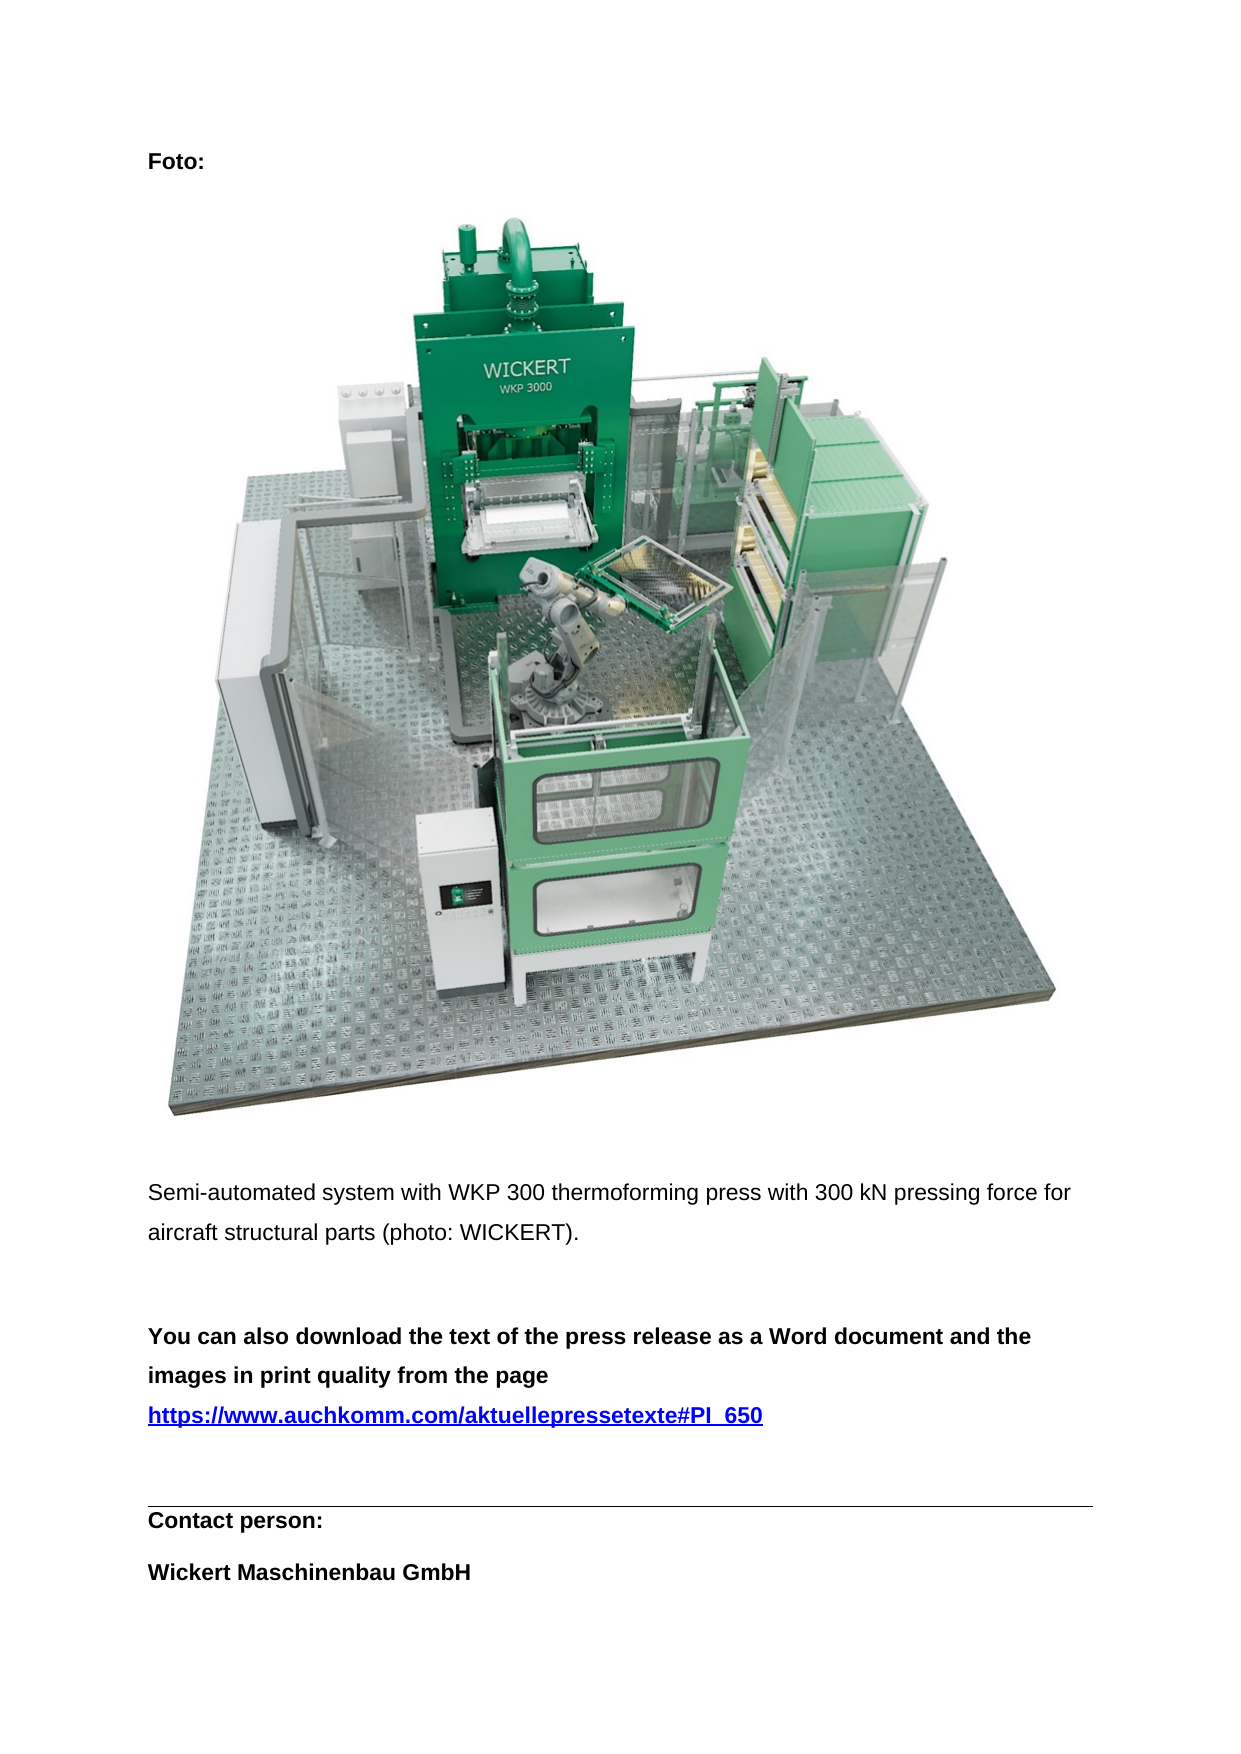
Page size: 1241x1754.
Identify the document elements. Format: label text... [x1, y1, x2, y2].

text Foto: [148, 148, 1093, 174]
text Semi-automated system with WKP 300 thermoforming press with 300 kN pressing force for aircraft structural parts (photo: WICKERT). [148, 1179, 1093, 1245]
text You can also download the text of the press release as a Word document and the images in print quality from the page https://www.auchkomm.com/aktuellepressetexte#PI_650 [148, 1323, 1093, 1428]
text Wickert Maschinenbau GmbH [148, 1558, 1093, 1585]
text Contact person: [148, 1507, 1093, 1533]
picture [147, 199, 1092, 1153]
